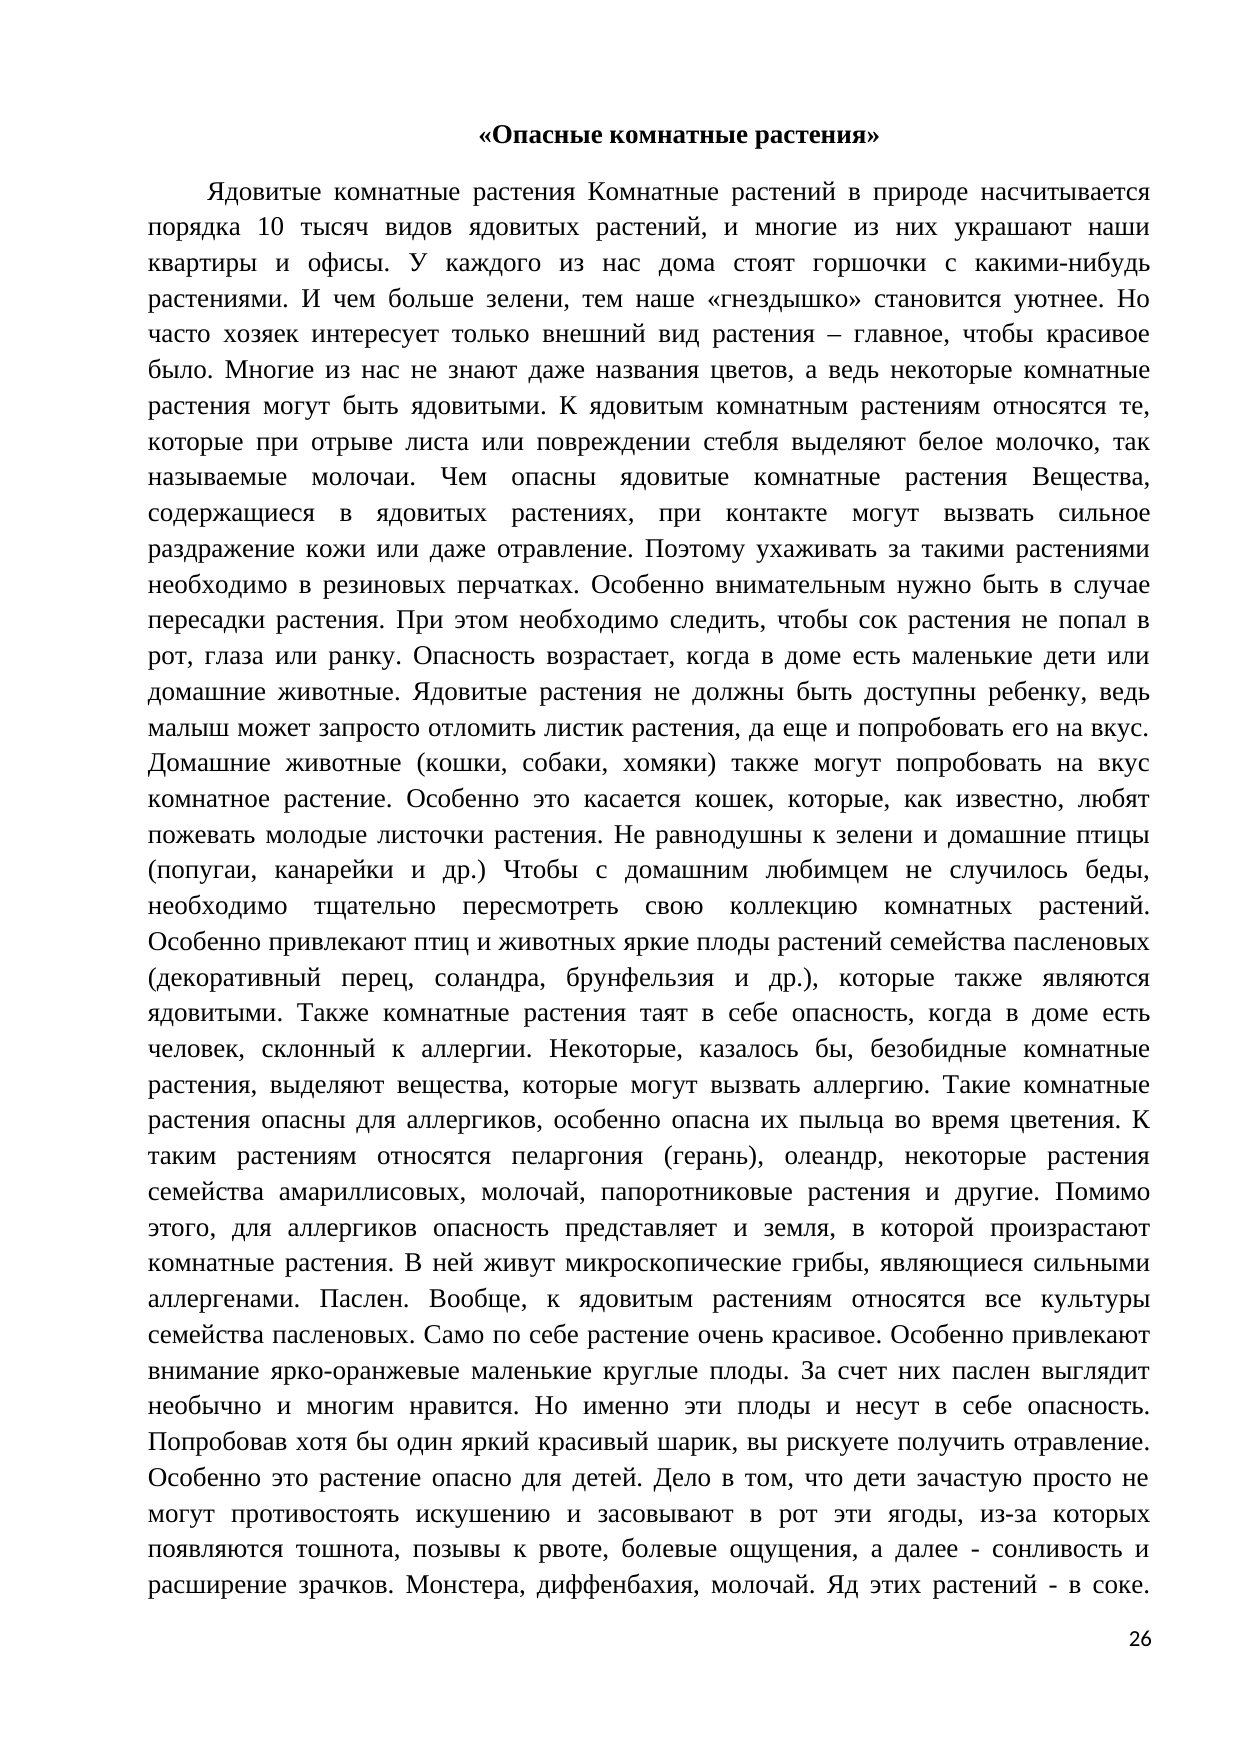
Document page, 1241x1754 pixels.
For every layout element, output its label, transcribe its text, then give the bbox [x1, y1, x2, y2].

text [148, 175, 1152, 1599]
text «Опасные комнатные растения» [148, 118, 1152, 149]
